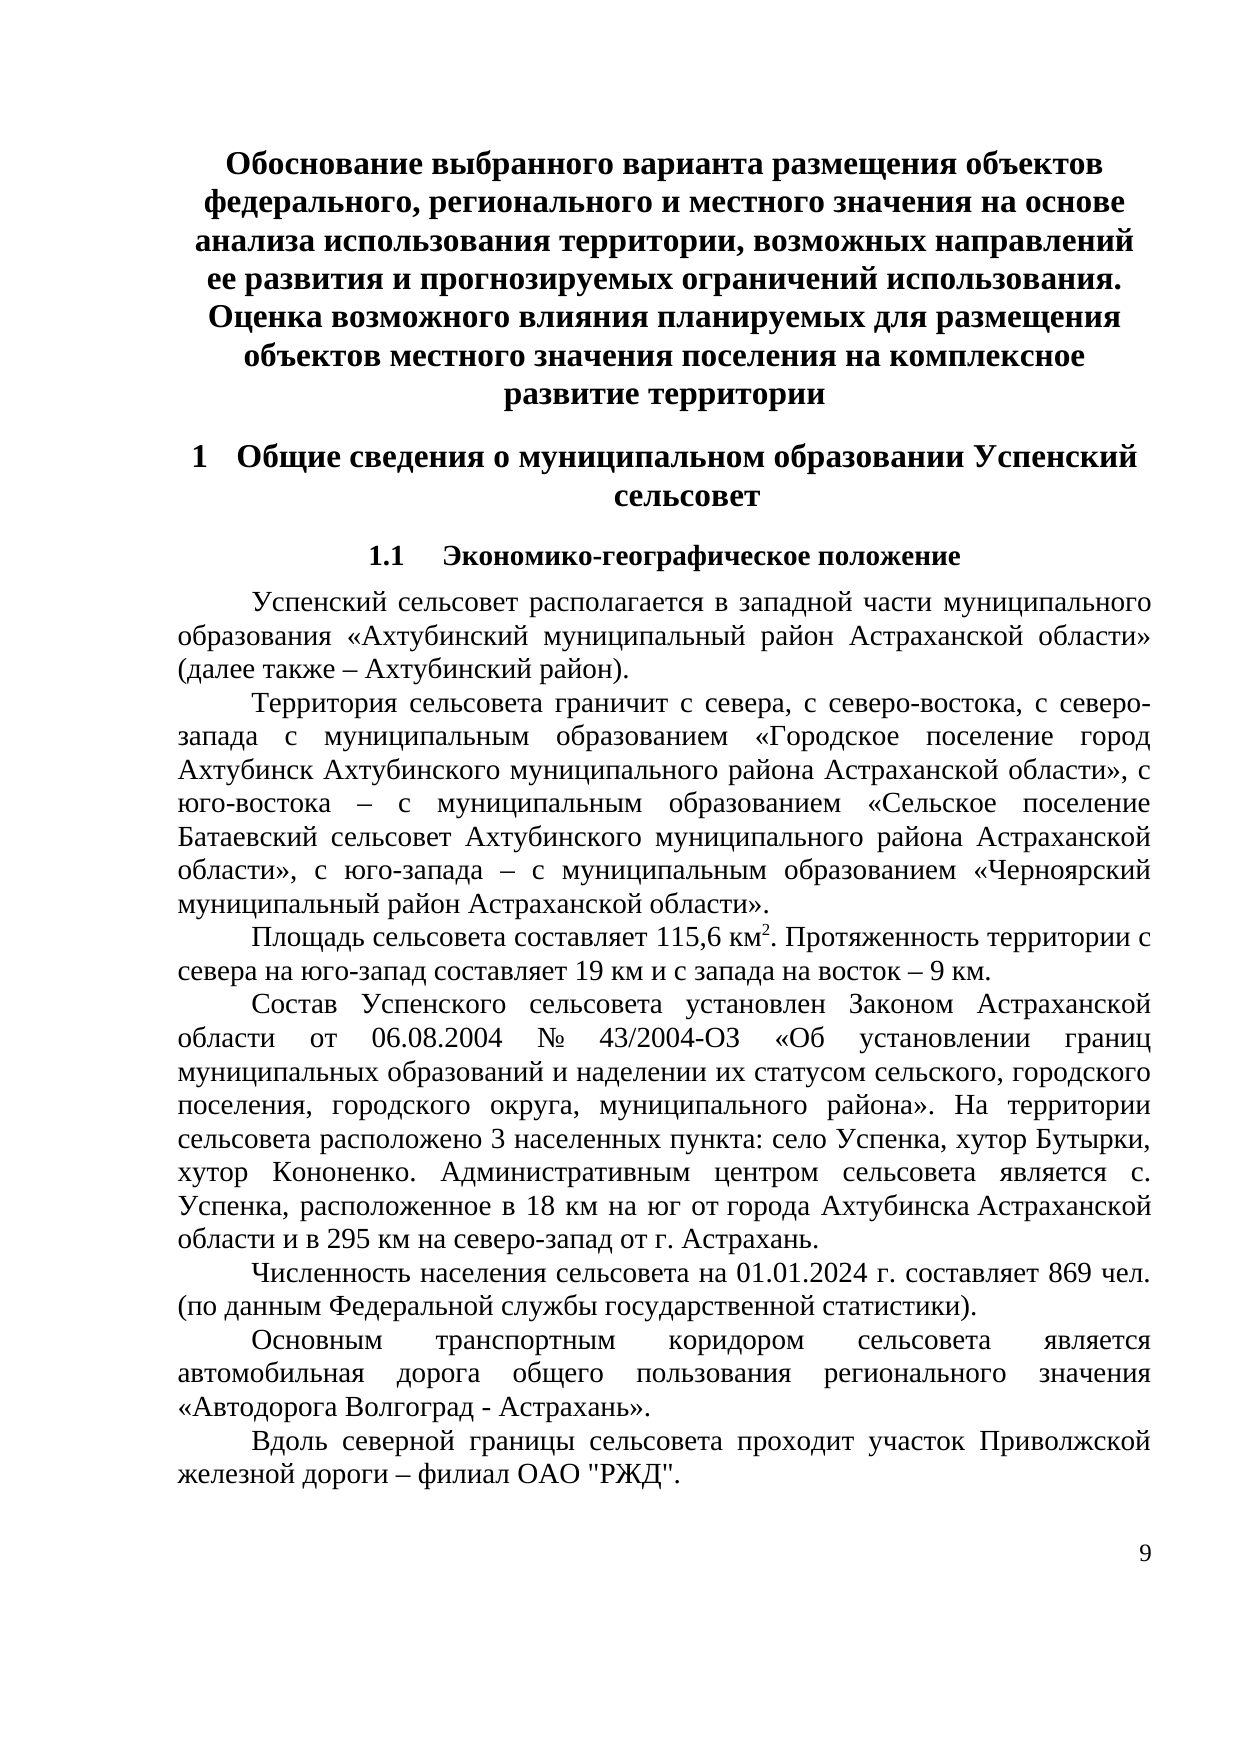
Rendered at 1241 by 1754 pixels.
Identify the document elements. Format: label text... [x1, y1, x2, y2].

subtitle Общие сведения о муниципальном образовании Успенский сельсовет [177, 436, 1152, 513]
text Обоснование выбранного варианта размещения объектов федерального, регионального и местного значения на основе анализа использования территории, возможных направлений ее развития и прогнозируемых ограничений использования. Оценка возможного влияния планируемых для размещения объектов местного значения поселения на комплексное развитие территории [177, 143, 1152, 411]
text Площадь сельсовета составляет 115,6 км2. Протяженность территории с севера на юго-запад составляет 19 км и с запада на восток – 9 км. [177, 919, 1152, 987]
text Территория сельсовета граничит с севера, с северо-востока, с северо-запада с муниципальным образованием «Городское поселение город Ахтубинск Ахтубинского муниципального района Астраханской области», с юго-востока – с муниципальным образованием «Сельское поселение Батаевский сельсовет Ахтубинского муниципального района Астраханской области», с юго-запада – с муниципальным образованием «Черноярский муниципальный район Астраханской области». [177, 685, 1152, 919]
text Успенский сельсовет располагается в западной части муниципального образования «Ахтубинский муниципальный район Астраханской области» (далее также – Ахтубинский район). [177, 584, 1152, 685]
text Основным транспортным коридором сельсовета является автомобильная дорога общего пользования регионального значения «Автодорога Волгоград - Астрахань». [177, 1322, 1152, 1423]
text Численность населения сельсовета на 01.01.2024 г. составляет 869 чел. (по данным Федеральной службы государственной статистики). [177, 1255, 1152, 1322]
subtitle Экономико-географическое положение [177, 538, 1152, 572]
text Состав Успенского сельсовета установлен Законом Астраханской области от 06.08.2004 № 43/2004-ОЗ «Об установлении границ муниципальных образований и наделении их статусом сельского, городского поселения, городского округа, муниципального района». На территории сельсовета расположено 3 населенных пункта: село Успенка, хутор Бутырки, хутор Кононенко. Административным центром сельсовета является с. Успенка, расположенное в 18 км на юг от города Ахтубинска Астраханской области и в 295 км на северо-запад от г. Астрахань. [177, 987, 1152, 1255]
text Вдоль северной границы сельсовета проходит участок Приволжской железной дороги – филиал ОАО "РЖД". [177, 1423, 1152, 1490]
